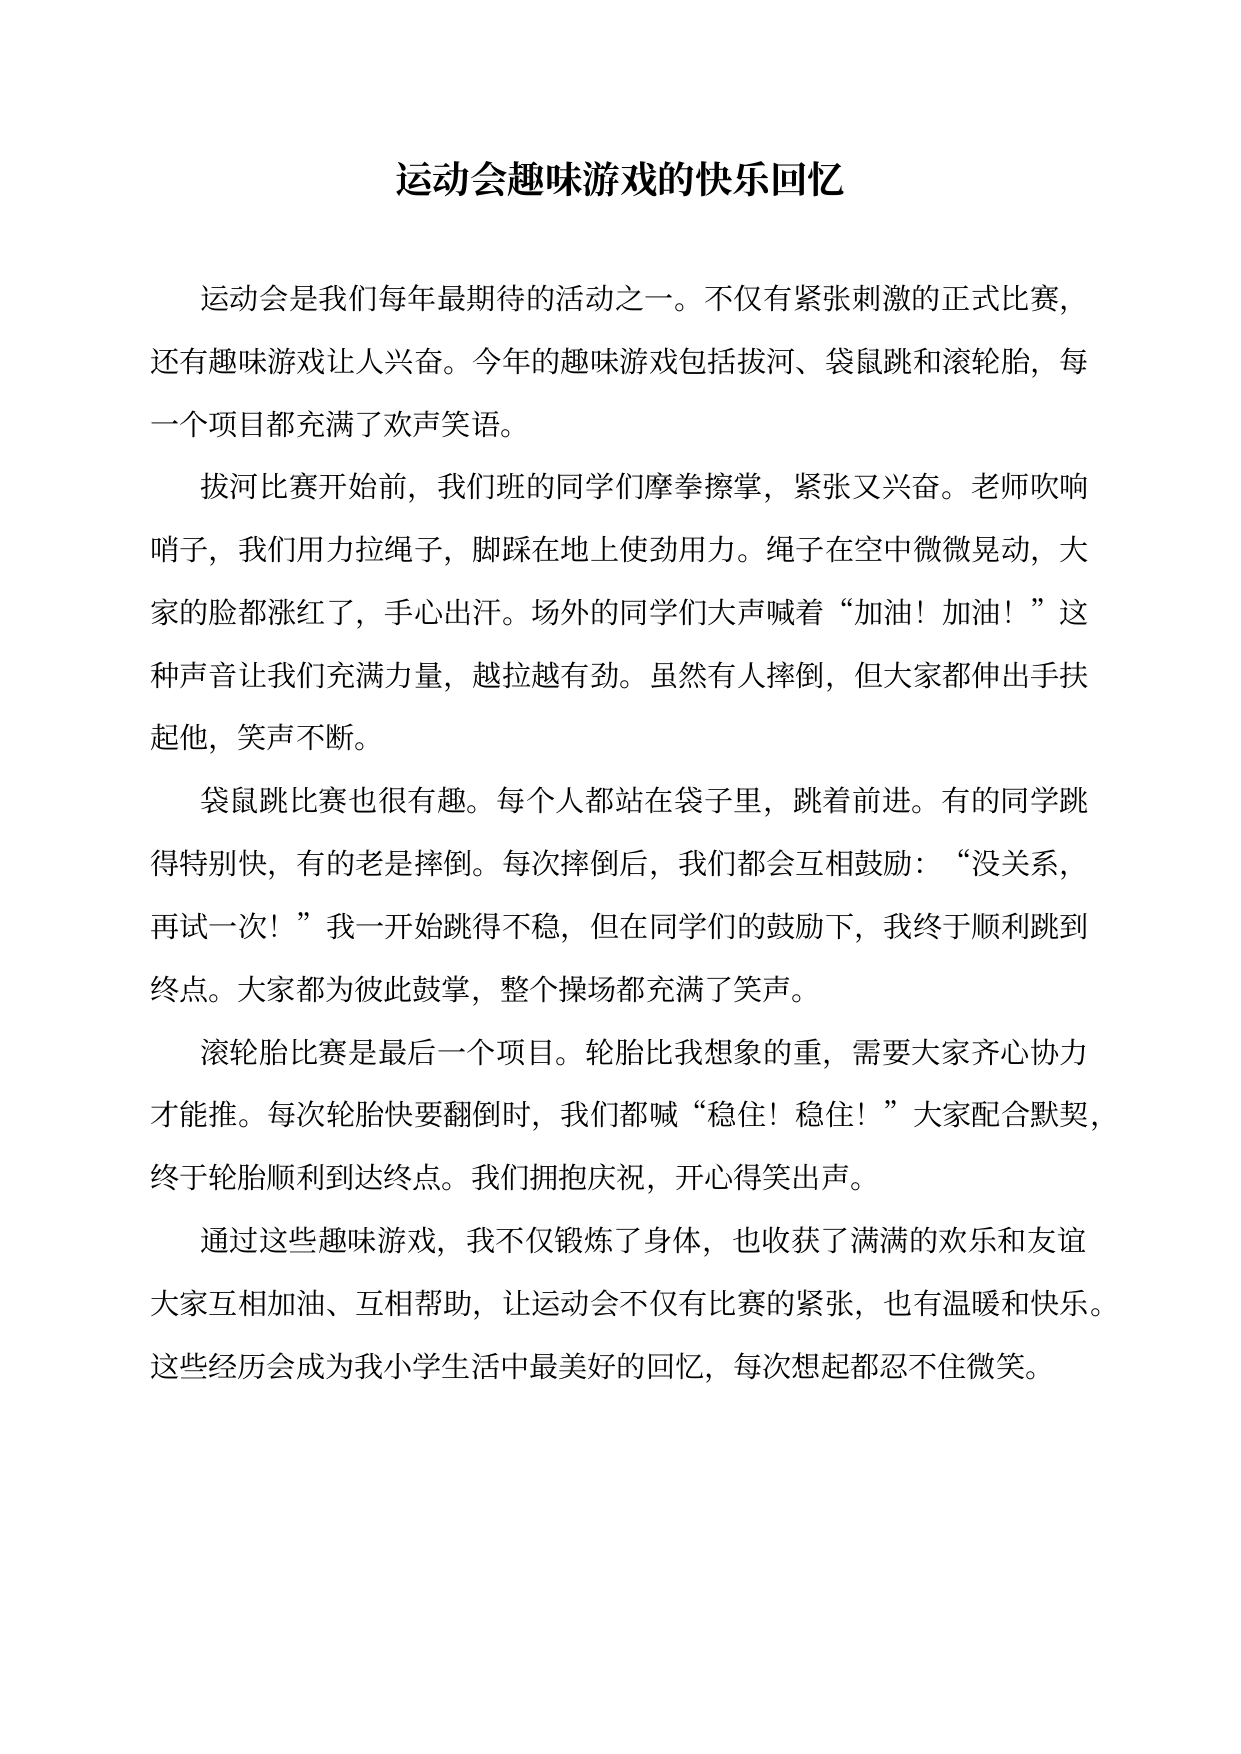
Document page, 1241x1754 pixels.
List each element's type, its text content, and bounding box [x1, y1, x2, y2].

text 通过这些趣味游戏，我不仅锻炼了身体，也收获了满满的欢乐和友谊。大家互相加油、互相帮助，让运动会不仅有比赛的紧张，也有温暖和快乐。这些经历会成为我小学生活中最美好的回忆，每次想起都忍不住微笑。 [150, 1218, 1090, 1385]
text 滚轮胎比赛是最后一个项目。轮胎比我想象的重，需要大家齐心协力才能推。每次轮胎快要翻倒时，我们都喊“稳住！稳住！”大家配合默契，终于轮胎顺利到达终点。我们拥抱庆祝，开心得笑出声。 [150, 1029, 1090, 1197]
text 袋鼠跳比赛也很有趣。每个人都站在袋子里，跳着前进。有的同学跳得特别快，有的老是摔倒。每次摔倒后，我们都会互相鼓励：“没关系，再试一次！”我一开始跳得不稳，但在同学们的鼓励下，我终于顺利跳到终点。大家都为彼此鼓掌，整个操场都充满了笑声。 [150, 778, 1090, 1008]
subtitle 运动会趣味游戏的快乐回忆 [150, 150, 1090, 204]
text 运动会是我们每年最期待的活动之一。不仅有紧张刺激的正式比赛，还有趣味游戏让人兴奋。今年的趣味游戏包括拔河、袋鼠跳和滚轮胎，每一个项目都充满了欢声笑语。 [150, 276, 1090, 443]
text 拔河比赛开始前，我们班的同学们摩拳擦掌，紧张又兴奋。老师吹响哨子，我们用力拉绳子，脚踩在地上使劲用力。绳子在空中微微晃动，大家的脸都涨红了，手心出汗。场外的同学们大声喊着“加油！加油！”这种声音让我们充满力量，越拉越有劲。虽然有人摔倒，但大家都伸出手扶起他，笑声不断。 [150, 464, 1090, 757]
